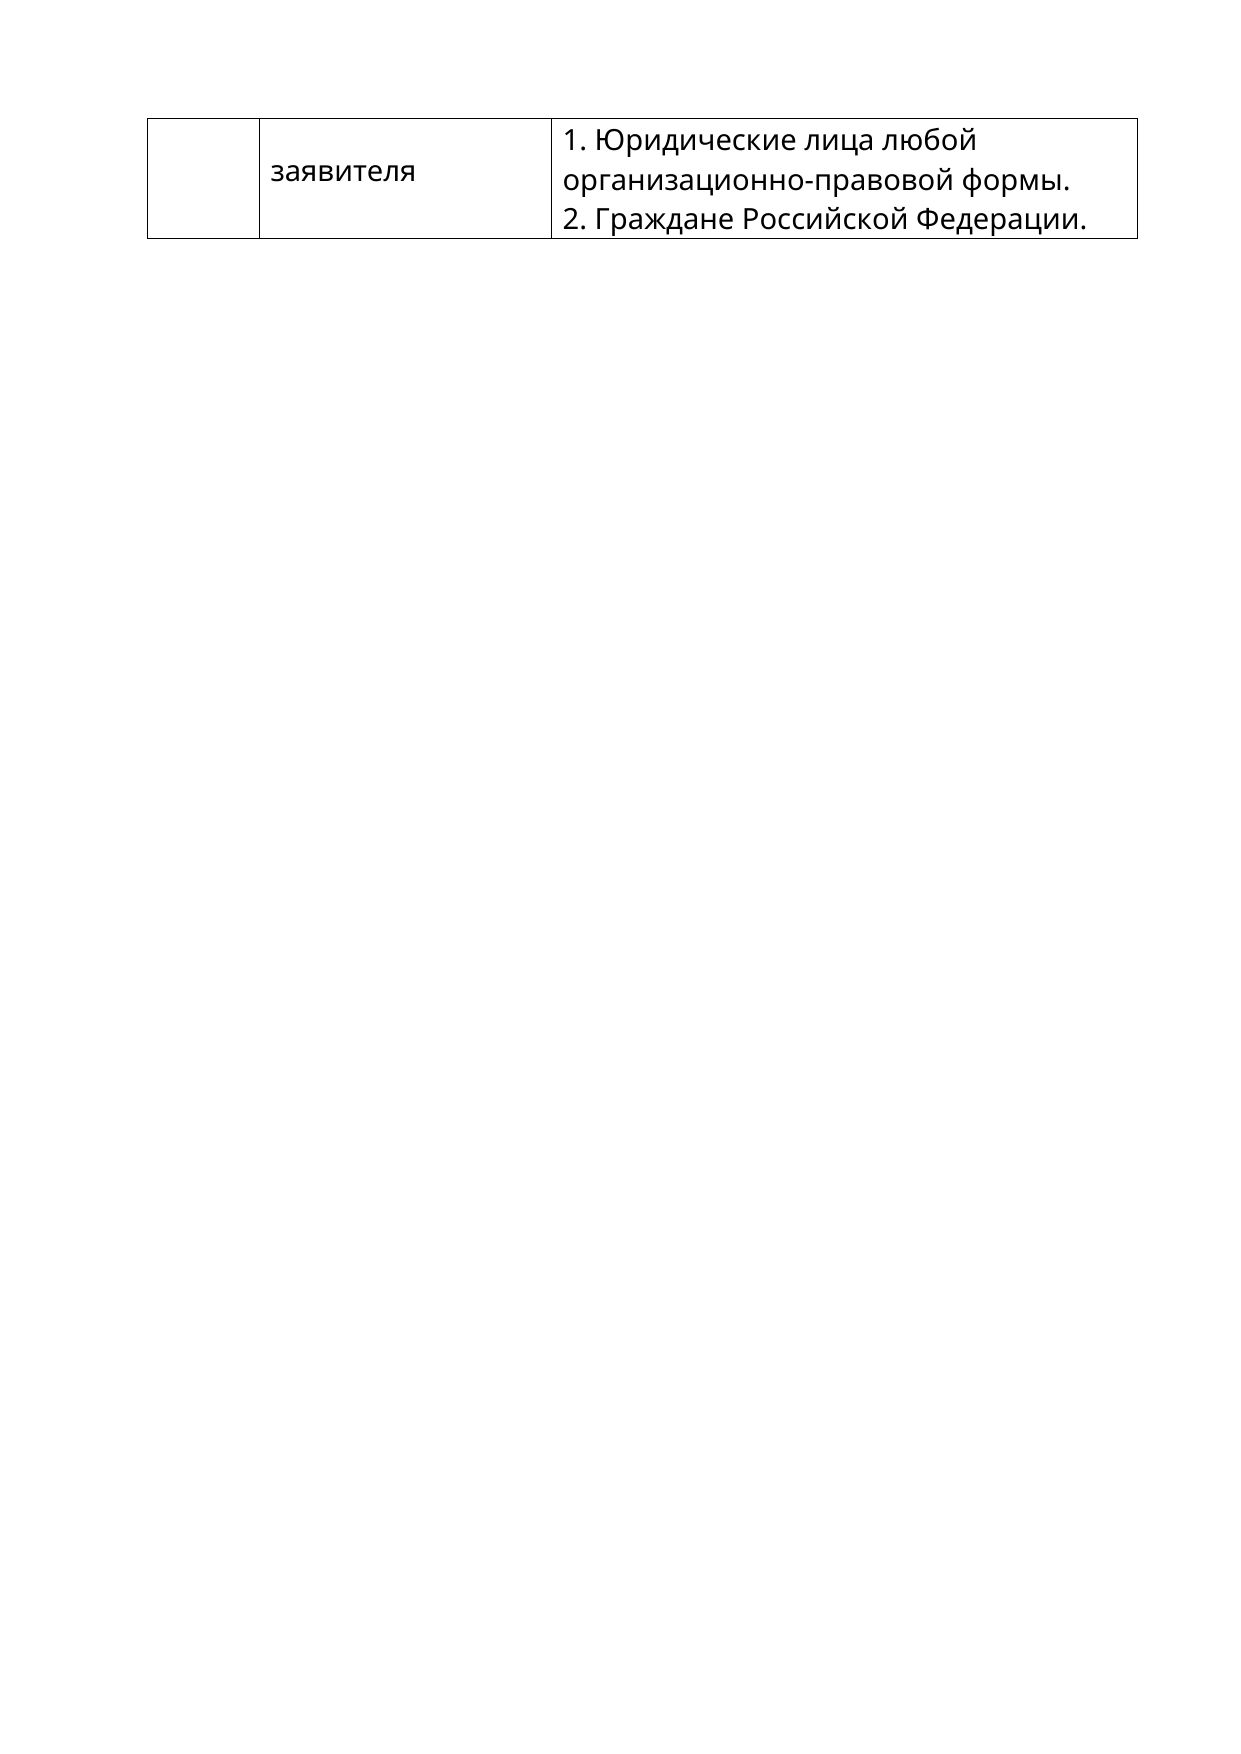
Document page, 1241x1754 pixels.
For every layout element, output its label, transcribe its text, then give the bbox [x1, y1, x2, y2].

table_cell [552, 119, 1137, 238]
table_cell [148, 119, 259, 238]
table_cell Категория заявителя [260, 119, 551, 238]
